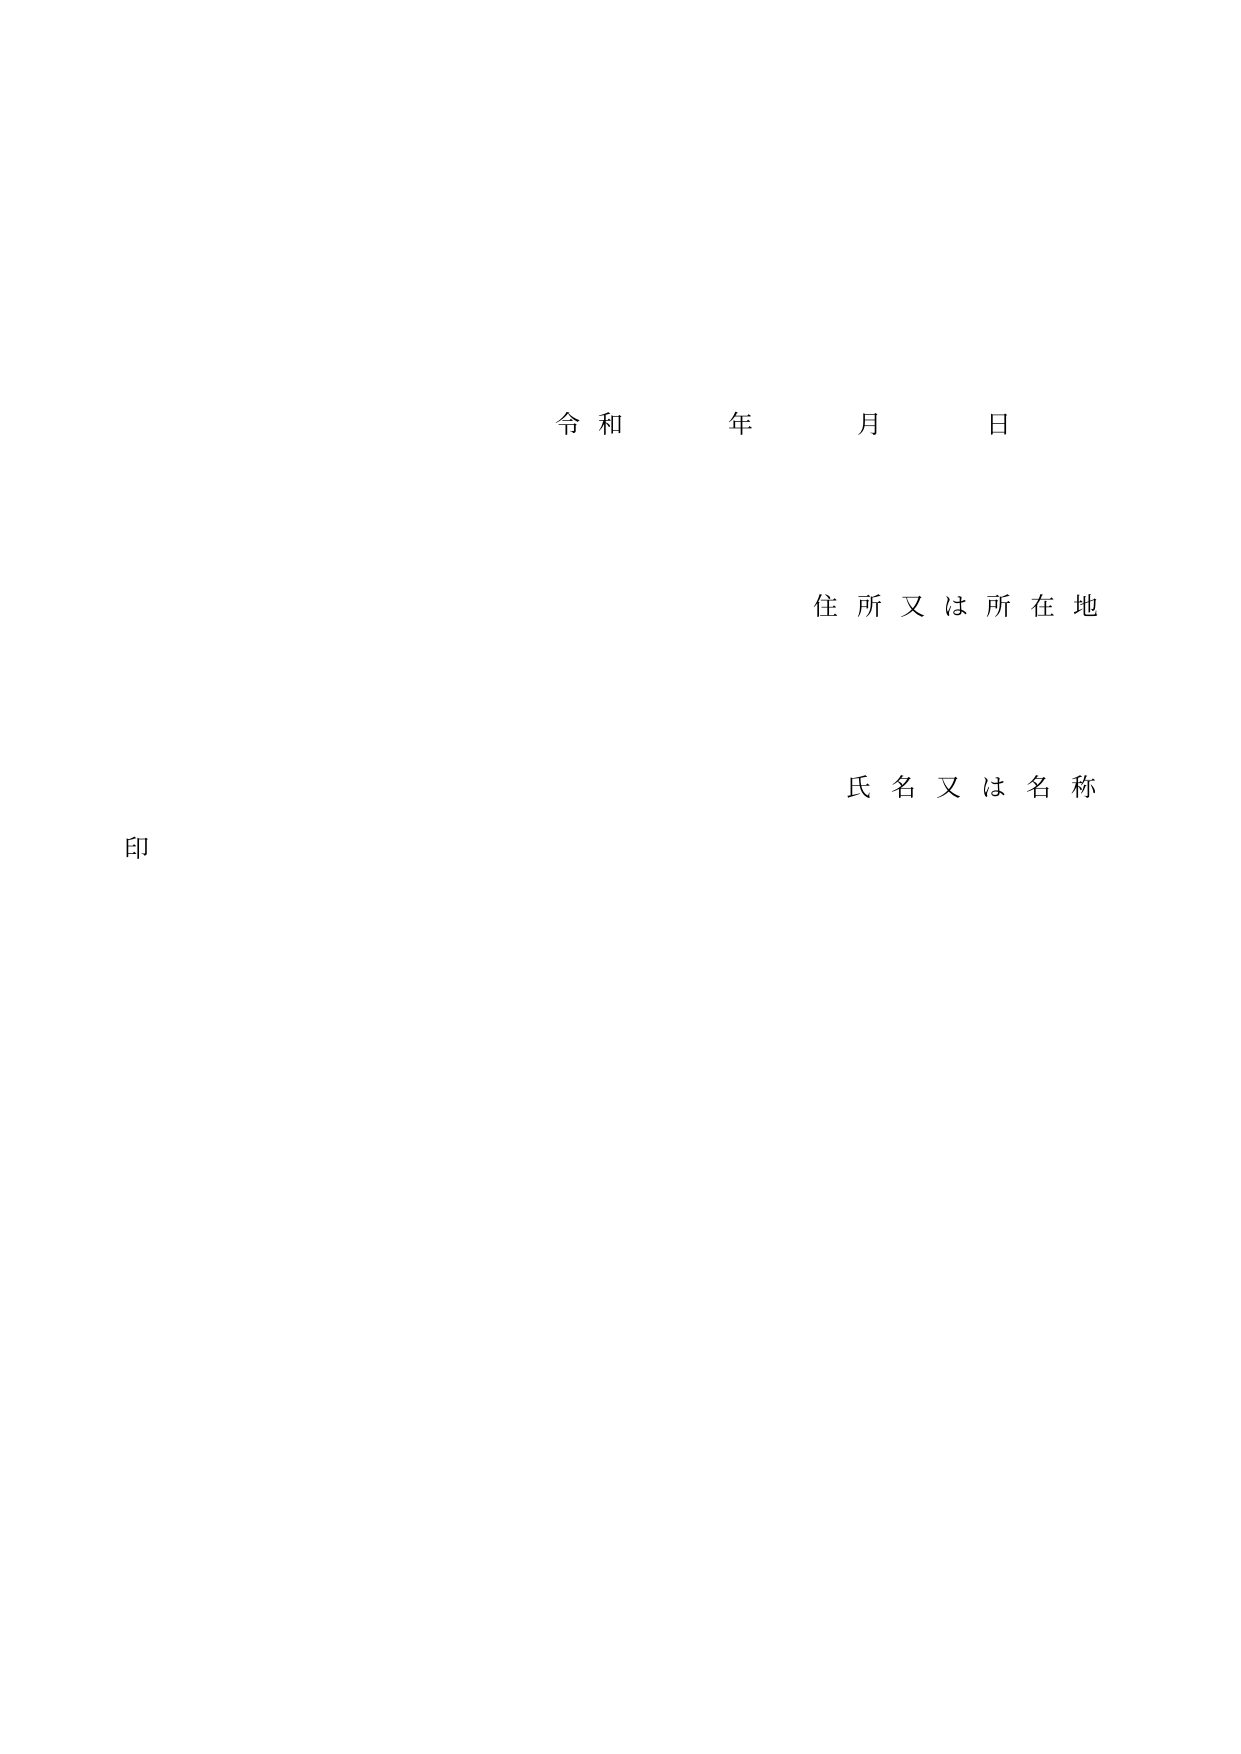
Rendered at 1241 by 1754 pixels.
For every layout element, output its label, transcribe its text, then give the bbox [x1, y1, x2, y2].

text 令和 年 月 日 [124, 392, 1116, 453]
text 住所又は所在地 [124, 574, 1116, 634]
text 氏名又は名称 印 [124, 756, 1116, 877]
